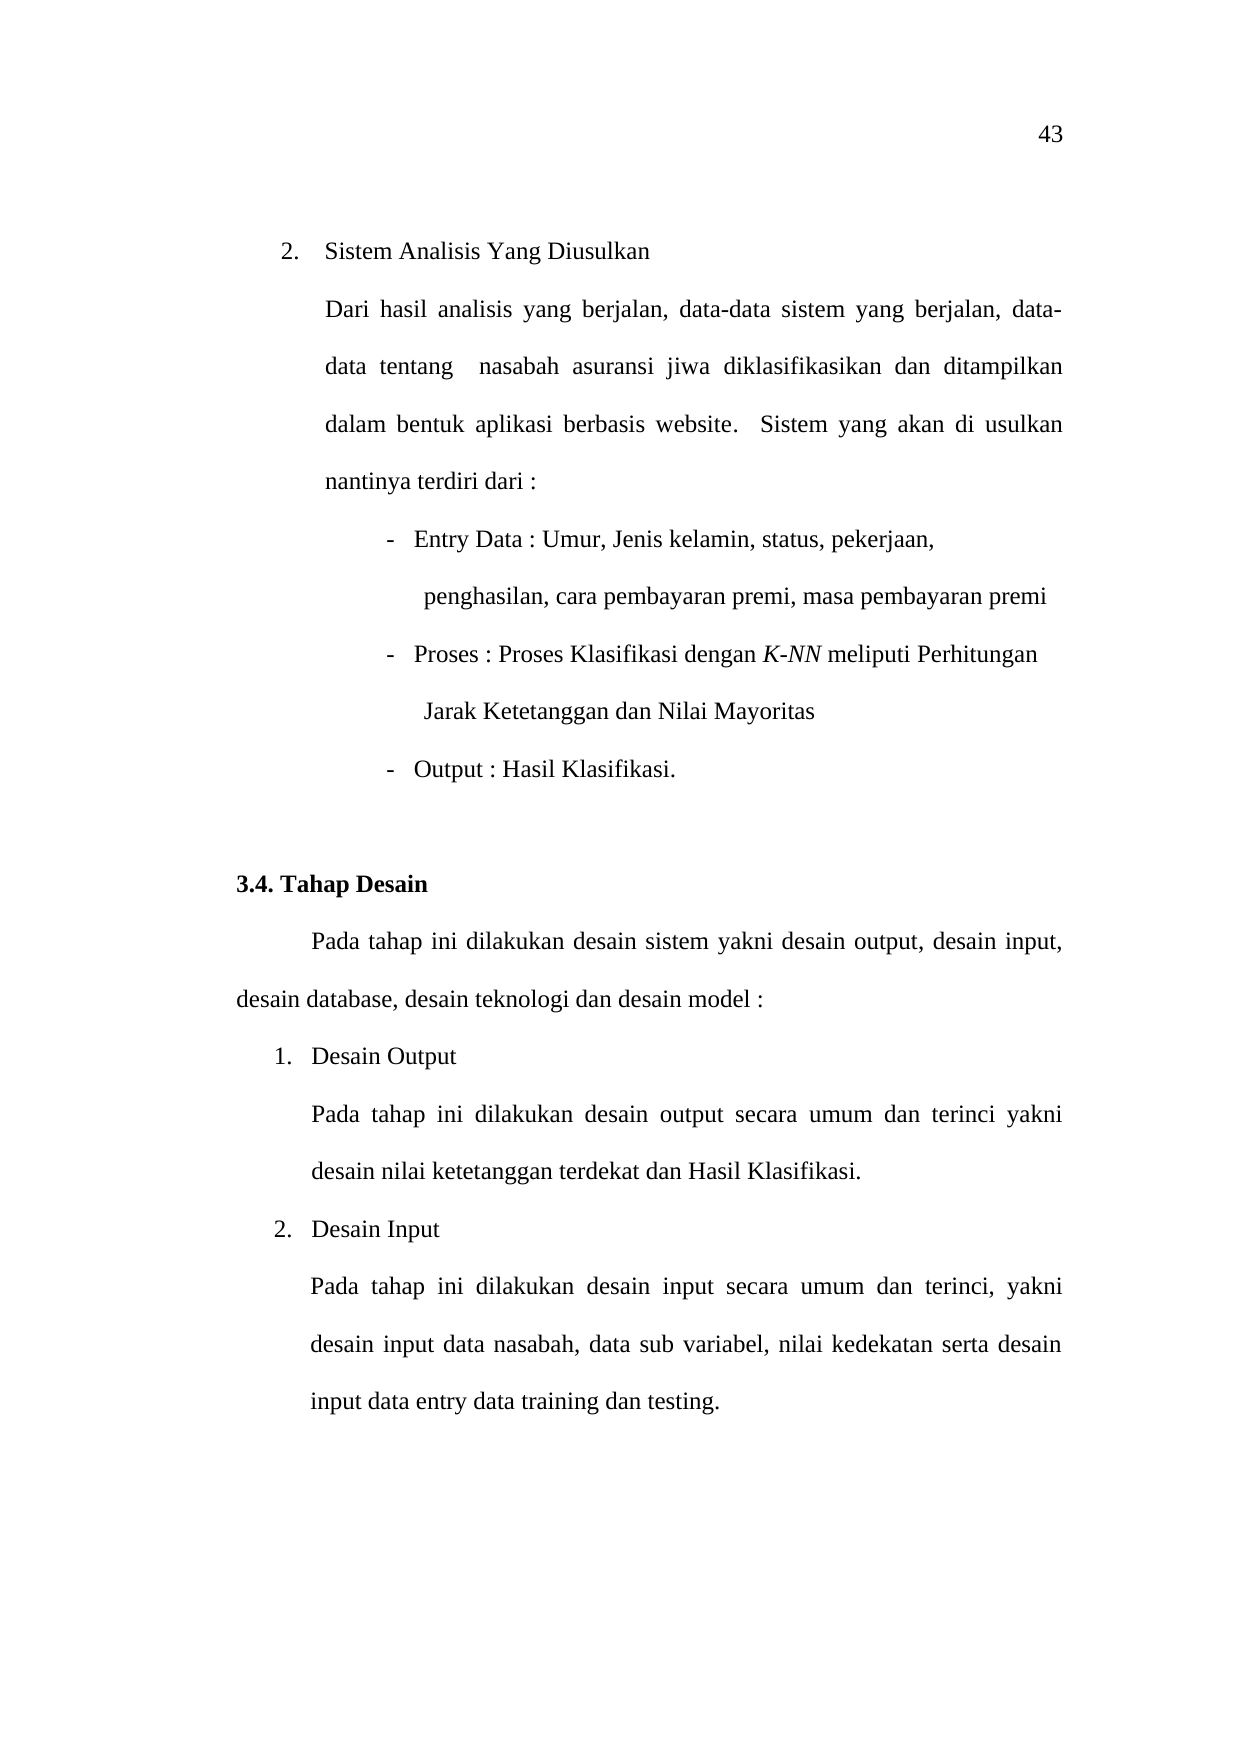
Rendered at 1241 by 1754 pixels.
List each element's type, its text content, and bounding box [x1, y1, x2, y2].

list Sistem Analisis Yang Diusulkan [281, 236, 1063, 265]
list Output : Hasil Klasifikasi. [386, 754, 1063, 782]
list Entry Data : Umur, Jenis kelamin, status, pekerjaan, penghasilan, cara pembayaran premi, masa pembayaran premi [386, 524, 1063, 610]
list Dari hasil analisis yang berjalan, data-data sistem yang berjalan, data-data tentang nasabah asuransi jiwa diklasifikasikan dan ditampilkan dalam bentuk aplikasi berbasis website. Sistem yang akan di usulkan nantinya terdiri dari : [325, 294, 1063, 495]
list Desain Output [274, 1041, 1063, 1070]
list Proses : Proses Klasifikasi dengan K-NN meliputi Perhitungan Jarak Ketetanggan dan Nilai Mayoritas [386, 639, 1063, 725]
list Pada tahap ini dilakukan desain input secara umum dan terinci, yakni desain input data nasabah, data sub variabel, nilai kedekatan serta desain input data entry data training dan testing. [310, 1271, 1063, 1415]
list 3.4. Tahap Desain [236, 869, 1063, 897]
list Desain Input [274, 1214, 1063, 1242]
list Pada tahap ini dilakukan desain output secara umum dan terinci yakni desain nilai ketetanggan terdekat dan Hasil Klasifikasi. [311, 1099, 1063, 1185]
list Pada tahap ini dilakukan desain sistem yakni desain output, desain input, desain database, desain teknologi dan desain model : [236, 926, 1063, 1012]
